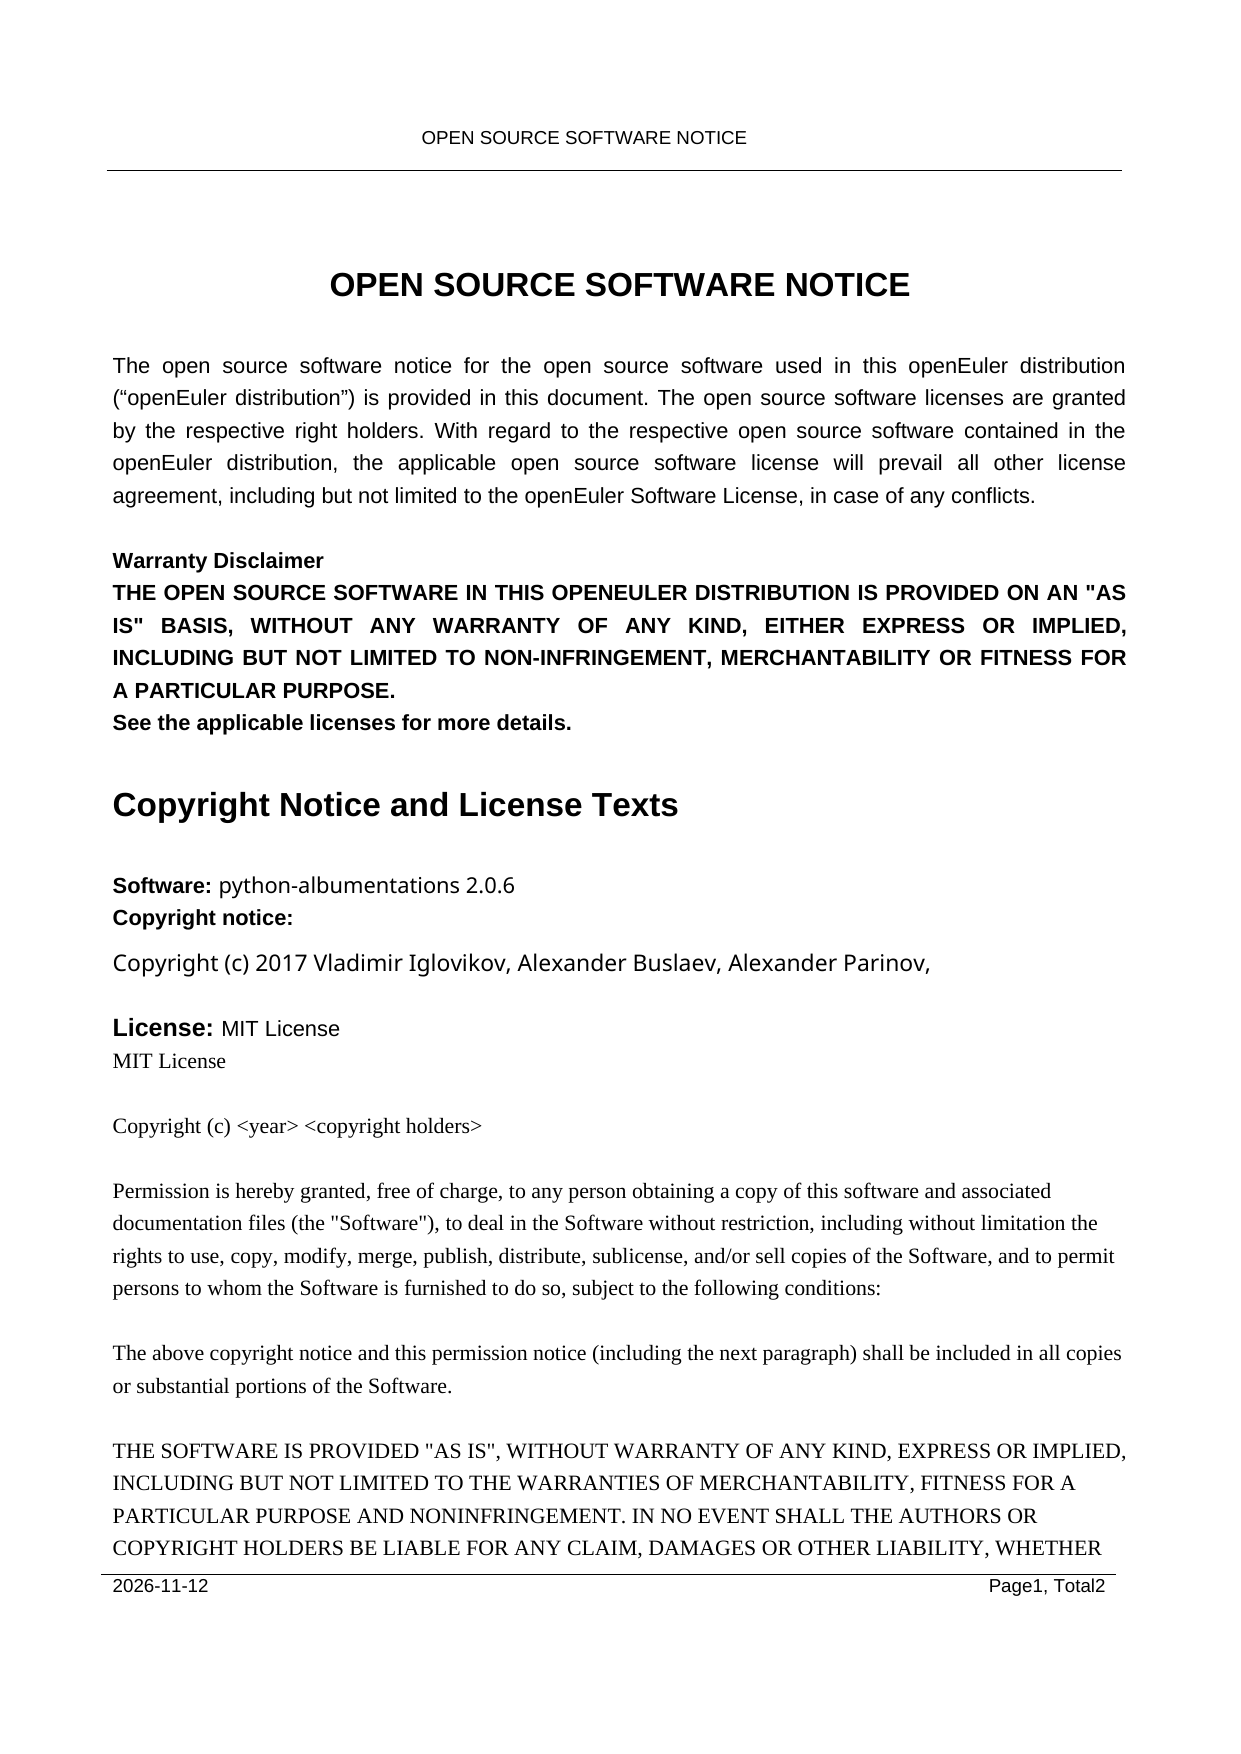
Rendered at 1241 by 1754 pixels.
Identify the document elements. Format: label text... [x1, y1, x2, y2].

text The open source software notice for the open source software used in this openEuler distribution (“openEuler distribution”) is provided in this document. The open source software licenses are granted by the respective right holders. With regard to the respective open source software contained in the openEuler distribution, the applicable open source software license will prevail all other license agreement, including but not limited to the openEuler Software License, in case of any conflicts. [112, 349, 1128, 511]
text Copyright (c) <year> <copyright holders> [112, 1109, 1128, 1142]
text MIT License [112, 1044, 1128, 1077]
text THE OPEN SOURCE SOFTWARE IN THIS OPENEULER DISTRIBUTION IS PROVIDED ON AN "AS IS" BASIS, WITHOUT ANY WARRANTY OF ANY KIND, EITHER EXPRESS OR IMPLIED, INCLUDING BUT NOT LIMITED TO NON-INFRINGEMENT, MERCHANTABILITY OR FITNESS FOR A PARTICULAR PURPOSE. See the applicable licenses for more details. [112, 576, 1128, 739]
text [112, 1434, 1128, 1564]
text The above copyright notice and this permission notice (including the next paragraph) shall be included in all copies or substantial portions of the Software. [112, 1337, 1128, 1402]
text Copyright notice: [112, 901, 1128, 934]
text Warranty Disclaimer [112, 544, 1128, 576]
text Copyright (c) 2017 Vladimir Iglovikov, Alexander Buslaev, Alexander Parinov, [112, 947, 1128, 1012]
text License: MIT License [112, 1012, 1128, 1044]
text Permission is hereby granted, free of charge, to any person obtaining a copy of this software and associated documentation files (the "Software"), to deal in the Software without restriction, including without limitation the rights to use, copy, modify, merge, publish, distribute, sublicense, and/or sell copies of the Software, and to permit persons to whom the Software is furnished to do so, subject to the following conditions: [112, 1174, 1128, 1304]
title Software: python-albumentations 2.0.6 [112, 869, 1128, 901]
text OPEN SOURCE SOFTWARE NOTICE [112, 251, 1128, 316]
text Copyright Notice and License Texts [112, 771, 1128, 836]
